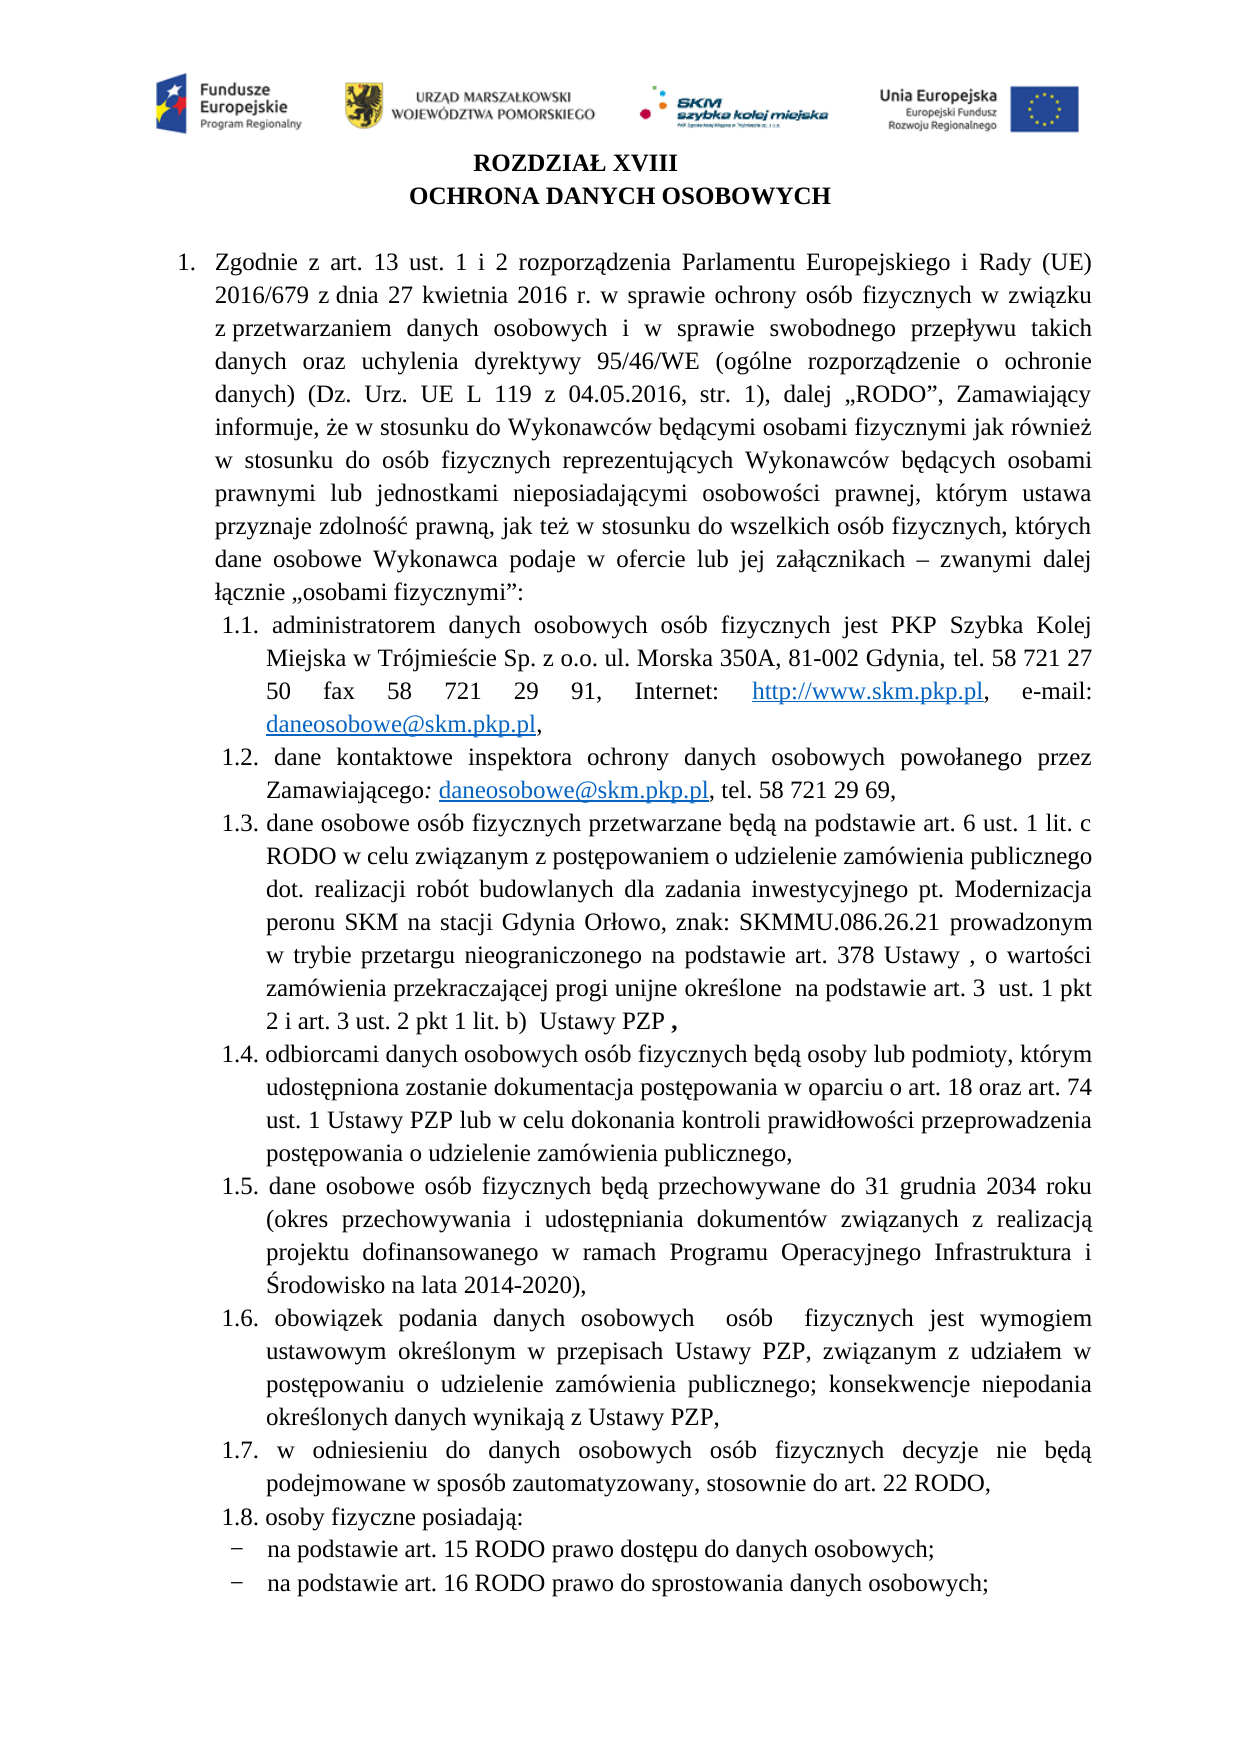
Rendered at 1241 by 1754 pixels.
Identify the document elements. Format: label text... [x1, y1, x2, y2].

list na podstawie art. 16 RODO prawo do sprostowania danych osobowych; [229, 1568, 1093, 1596]
text 1.2. dane kontaktowe inspektora ochrony danych osobowych powołanego przez Zamawiającego: daneosobowe@skm.pkp.pl, tel. 58 721 29 69, [221, 742, 1093, 804]
list na podstawie art. 15 RODO prawo dostępu do danych osobowych; [229, 1534, 1093, 1563]
text 1.3. dane osobowe osób fizycznych przetwarzane będą na podstawie art. 6 ust. 1 lit. c RODO w celu związanym z postępowaniem o udzielenie zamówienia publicznego dot. realizacji robót budowlanych dla zadania inwestycyjnego pt. Modernizacja peronu SKM na stacji Gdynia Orłowo, znak: SKMMU.086.26.21 prowadzonym w trybie przetargu nieograniczonego na podstawie art. 378 Ustawy , o wartości zamówienia przekraczającej progi unijne określone na podstawie art. 3 ust. 1 pkt 2 i art. 3 ust. 2 pkt 1 lit. b) Ustawy PZP , [221, 808, 1093, 1035]
text 1.8. osoby fizyczne posiadają: [221, 1502, 1093, 1530]
text 1.1. administratorem danych osobowych osób fizycznych jest PKP Szybka Kolej Miejska w Trójmieście Sp. z o.o. ul. Morska 350A, 81-002 Gdynia, tel. 58 721 27 50 fax 58 721 29 91, Internet: http://www.skm.pkp.pl, e-mail: daneosobowe@skm.pkp.pl, [221, 610, 1093, 738]
picture [147, 73, 1093, 148]
text 1.7. w odniesieniu do danych osobowych osób fizycznych decyzje nie będą podejmowane w sposób zautomatyzowany, stosownie do art. 22 RODO, [221, 1436, 1093, 1497]
text 1.5. dane osobowe osób fizycznych będą przechowywane do 31 grudnia 2034 roku (okres przechowywania i udostępniania dokumentów związanych z realizacją projektu dofinansowanego w ramach Programu Operacyjnego Infrastruktura i Środowisko na lata 2014-2020), [221, 1171, 1093, 1299]
text OCHRONA DANYCH OSOBOWYCH [148, 181, 1093, 209]
text 1.6. obowiązek podania danych osobowych osób fizycznych jest wymogiem ustawowym określonym w przepisach Ustawy PZP, związanym z udziałem w postępowaniu o udzielenie zamówienia publicznego; konsekwencje niepodania określonych danych wynikają z Ustawy PZP, [221, 1303, 1093, 1431]
text 1.4. odbiorcami danych osobowych osób fizycznych będą osoby lub podmioty, którym udostępniona zostanie dokumentacja postępowania w oparciu o art. 18 oraz art. 74 ust. 1 Ustawy PZP lub w celu dokonania kontroli prawidłowości przeprowadzenia postępowania o udzielenie zamówienia publicznego, [221, 1039, 1093, 1167]
list Zgodnie z art. 13 ust. 1 i 2 rozporządzenia Parlamentu Europejskiego i Rady (UE) 2016/679 z dnia 27 kwietnia 2016 r. w sprawie ochrony osób fizycznych w związku z przetwarzaniem danych osobowych i w sprawie swobodnego przepływu takich danych oraz uchylenia dyrektywy 95/46/WE (ogólne rozporządzenie o ochronie danych) (Dz. Urz. UE L 119 z 04.05.2016, str. 1), dalej „RODO”, Zamawiający informuje, że w stosunku do Wykonawców będącymi osobami fizycznymi jak również w stosunku do osób fizycznych reprezentujących Wykonawców będących osobami prawnymi lub jednostkami nieposiadającymi osobowości prawnej, którym ustawa przyznaje zdolność prawną, jak też w stosunku do wszelkich osób fizycznych, których dane osobowe Wykonawca podaje w ofercie lub jej załącznikach – zwanymi dalej łącznie „osobami fizycznymi”: [177, 247, 1093, 606]
text ROZDZIAŁ XVIII [473, 148, 1093, 176]
